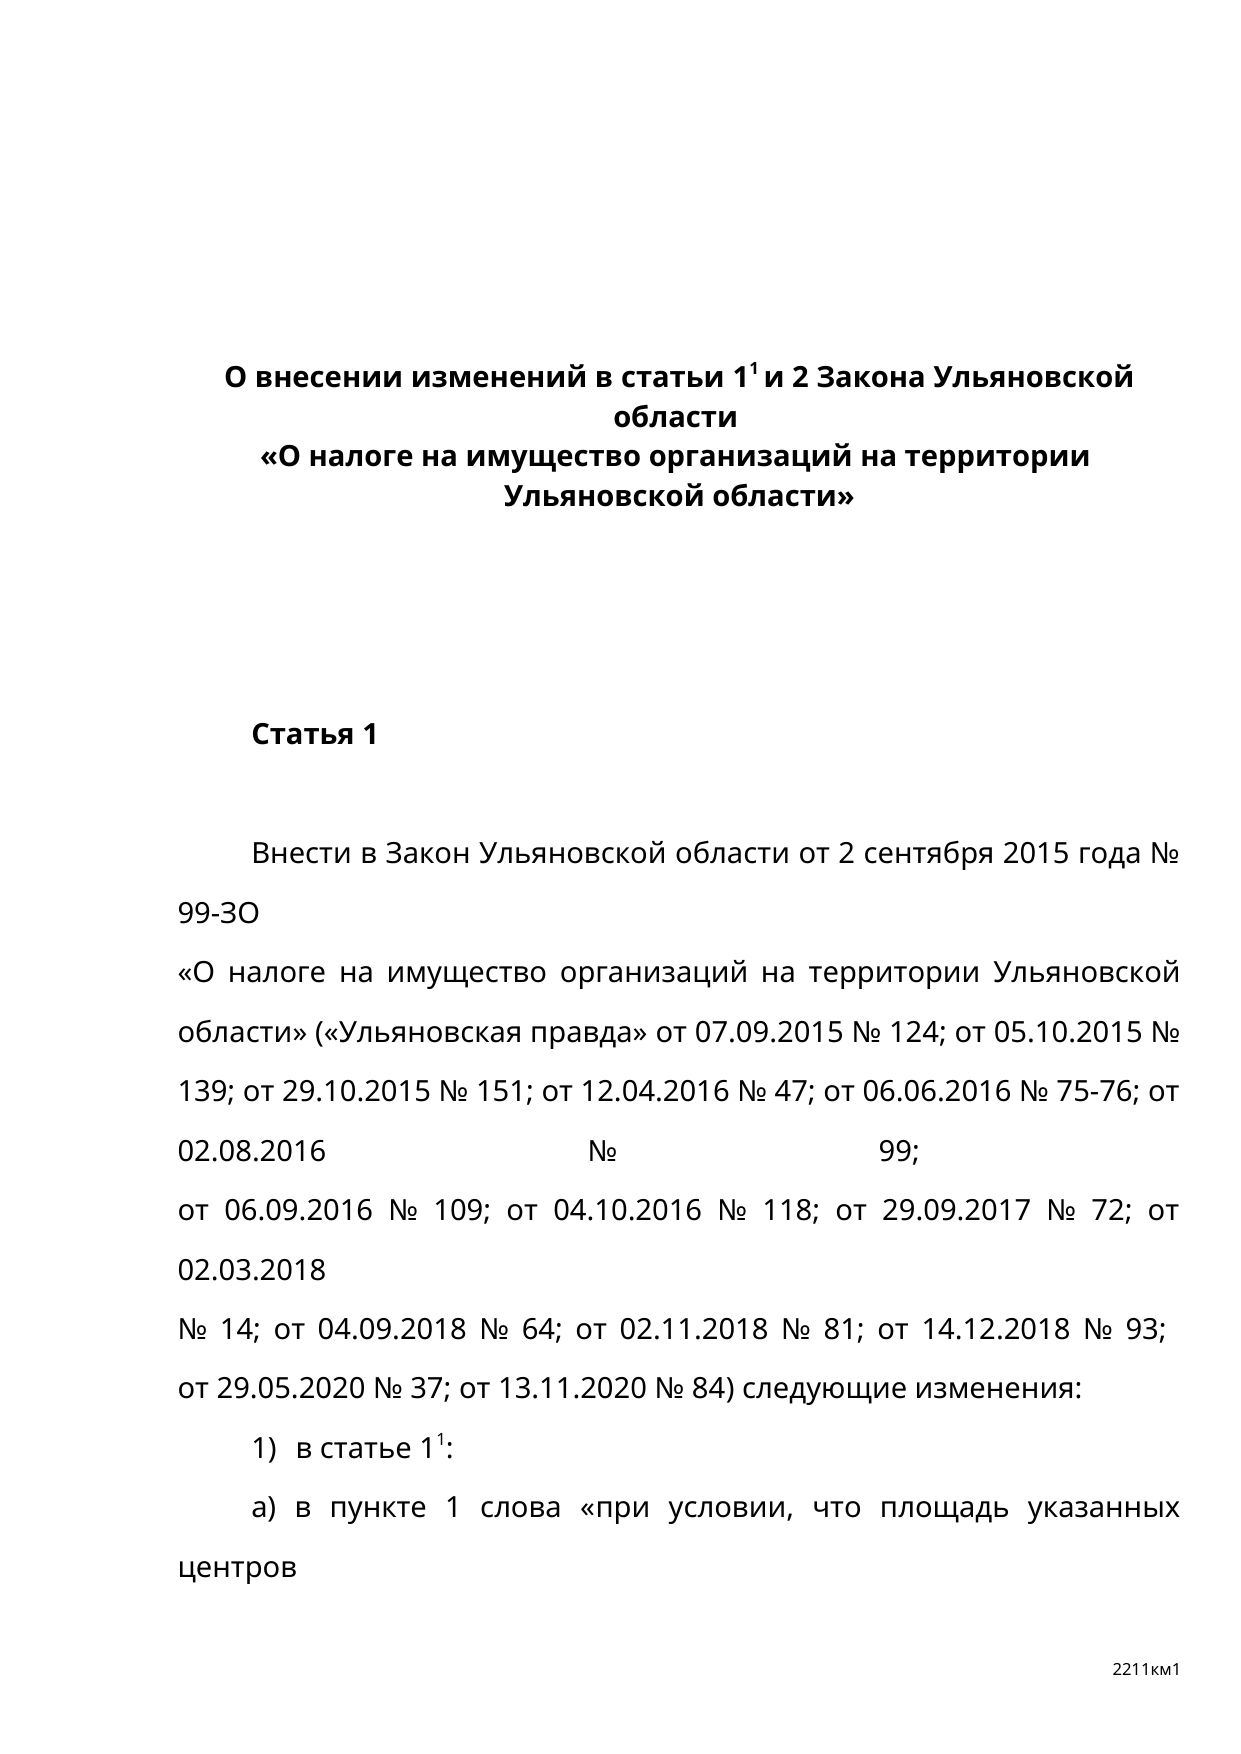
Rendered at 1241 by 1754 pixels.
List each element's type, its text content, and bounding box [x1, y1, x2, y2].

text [177, 1487, 1181, 1586]
title Статья 1 [177, 713, 1181, 753]
text Внести в Закон Ульяновской области от 2 сентября 2015 года № 99-ЗО «О налоге на имущество организаций на территории Ульяновской области» («Ульяновская правда» от 07.09.2015 № 124; от 05.10.2015 № 139; от 29.10.2015 № 151; от 12.04.2016 № 47; от 06.06.2016 № 75-76; от 02.08.2016 № 99; от 06.09.2016 № 109; от 04.10.2016 № 118; от 29.09.2017 № 72; от 02.03.2018 № 14; от 04.09.2018 № 64; от 02.11.2018 № 81; от 14.12.2018 № 93; от 29.05.2020 № 37; от 13.11.2020 № 84) следующие изменения: [177, 832, 1181, 1407]
list в статье 11: [177, 1427, 1181, 1467]
title О внесении изменений в статьи 11 и 2 Закона Ульяновской области «О налоге на имущество организаций на территории Ульяновской области» [177, 356, 1181, 515]
